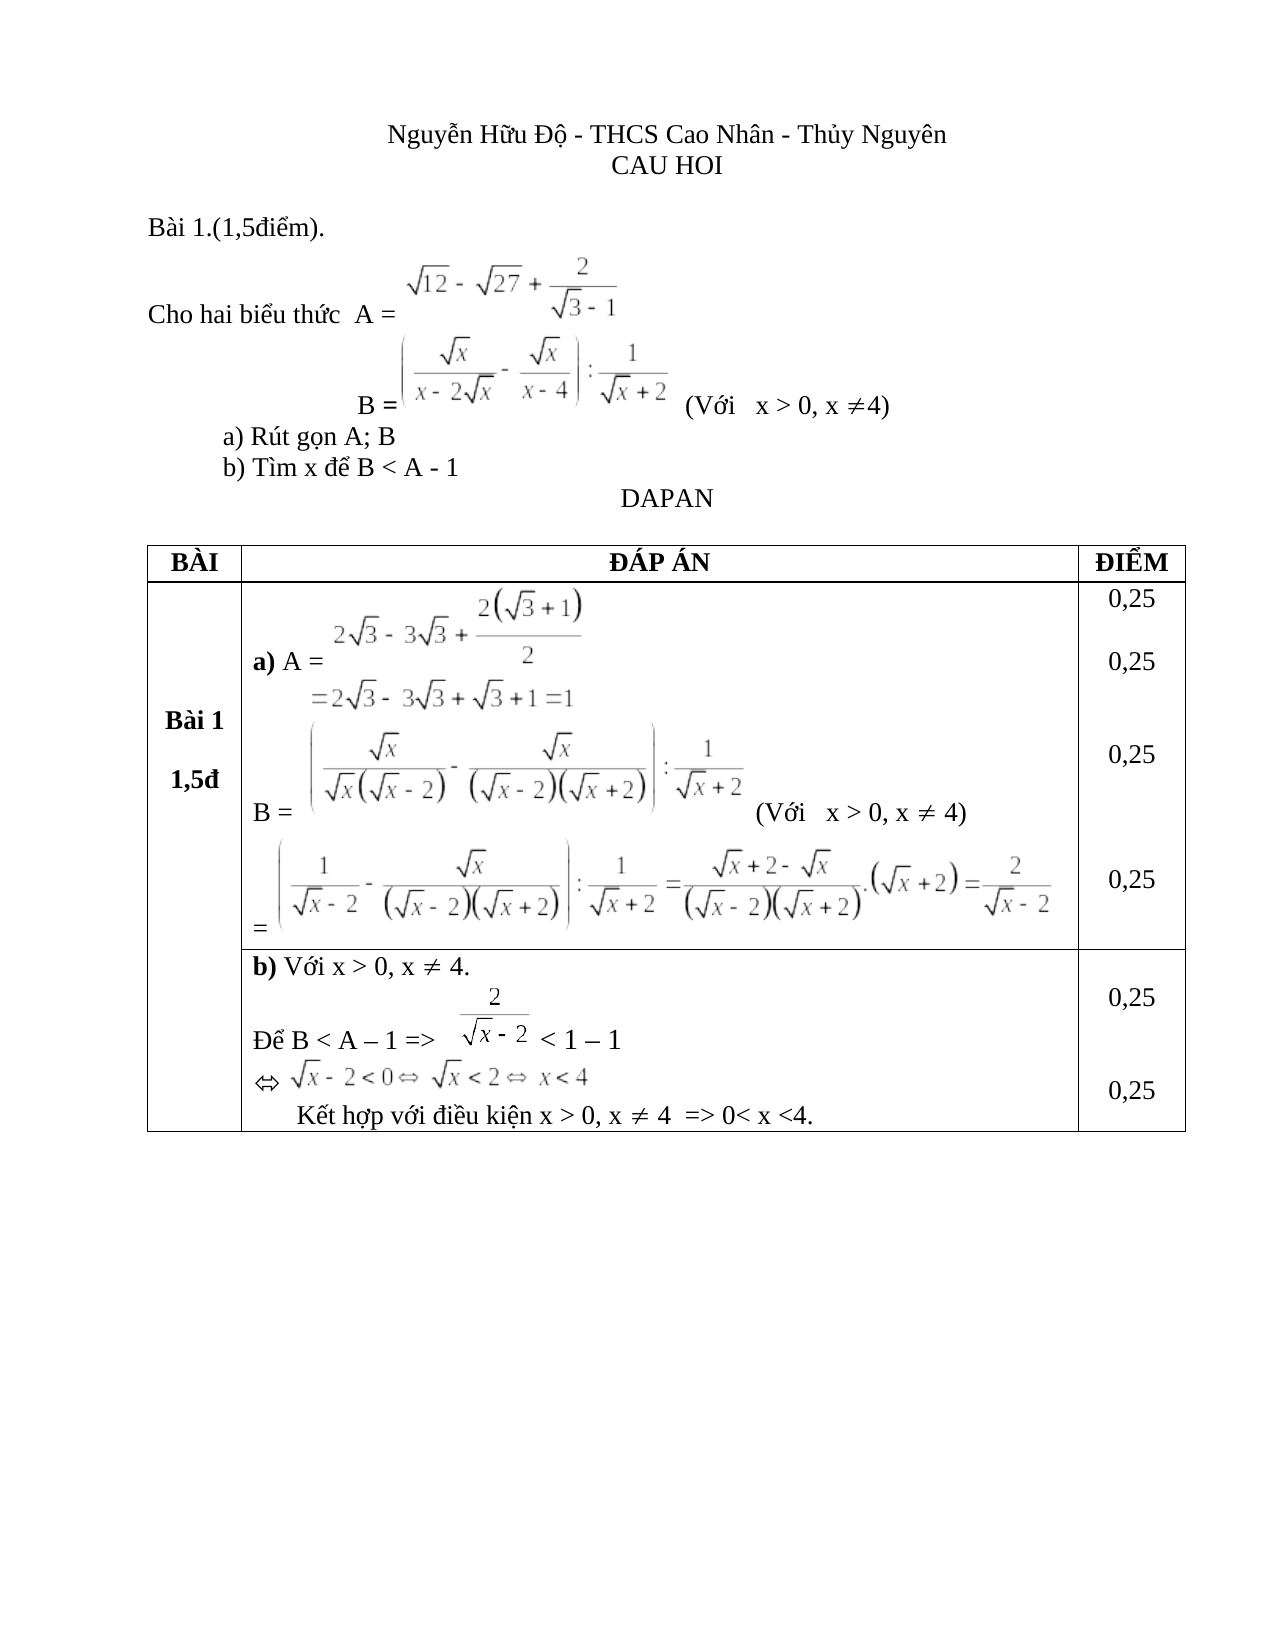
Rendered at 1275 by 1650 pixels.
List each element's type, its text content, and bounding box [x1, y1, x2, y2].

text Bài 1.(1,5điểm). [148, 212, 1186, 243]
table_header ĐIỂM [1079, 546, 1185, 581]
table_header ĐÁP ÁN [242, 546, 1078, 581]
text Cho hai biểu thức A = [148, 249, 1186, 330]
table_header BÀI [148, 546, 241, 581]
table_cell b) Với x > 0, x 4. Để B < A – 1 => < 1 – 1 Kết hợp với điều kiện x > 0, x 4 => 0< x <4. [242, 950, 1078, 1131]
text Nguyễn Hữu Độ - THCS Cao Nhân - Thủy Nguyên [148, 118, 1186, 149]
table_cell Bài 1 1,5đ [148, 583, 241, 1131]
table_cell a) A = B = (Với x > 0, x 4) = [242, 583, 1078, 949]
text a) Rút gọn A; B [148, 420, 1186, 451]
text DAPAN [148, 482, 1186, 513]
text B = (Với x > 0, x 4) [148, 330, 1186, 420]
table_cell 0,25 0,25 0,25 0,25 [1079, 583, 1185, 949]
text b) Tìm x để B < A - 1 [148, 451, 1186, 482]
text CAU HOI [148, 149, 1186, 180]
table_cell 0,25 0,25 [1079, 950, 1185, 1131]
